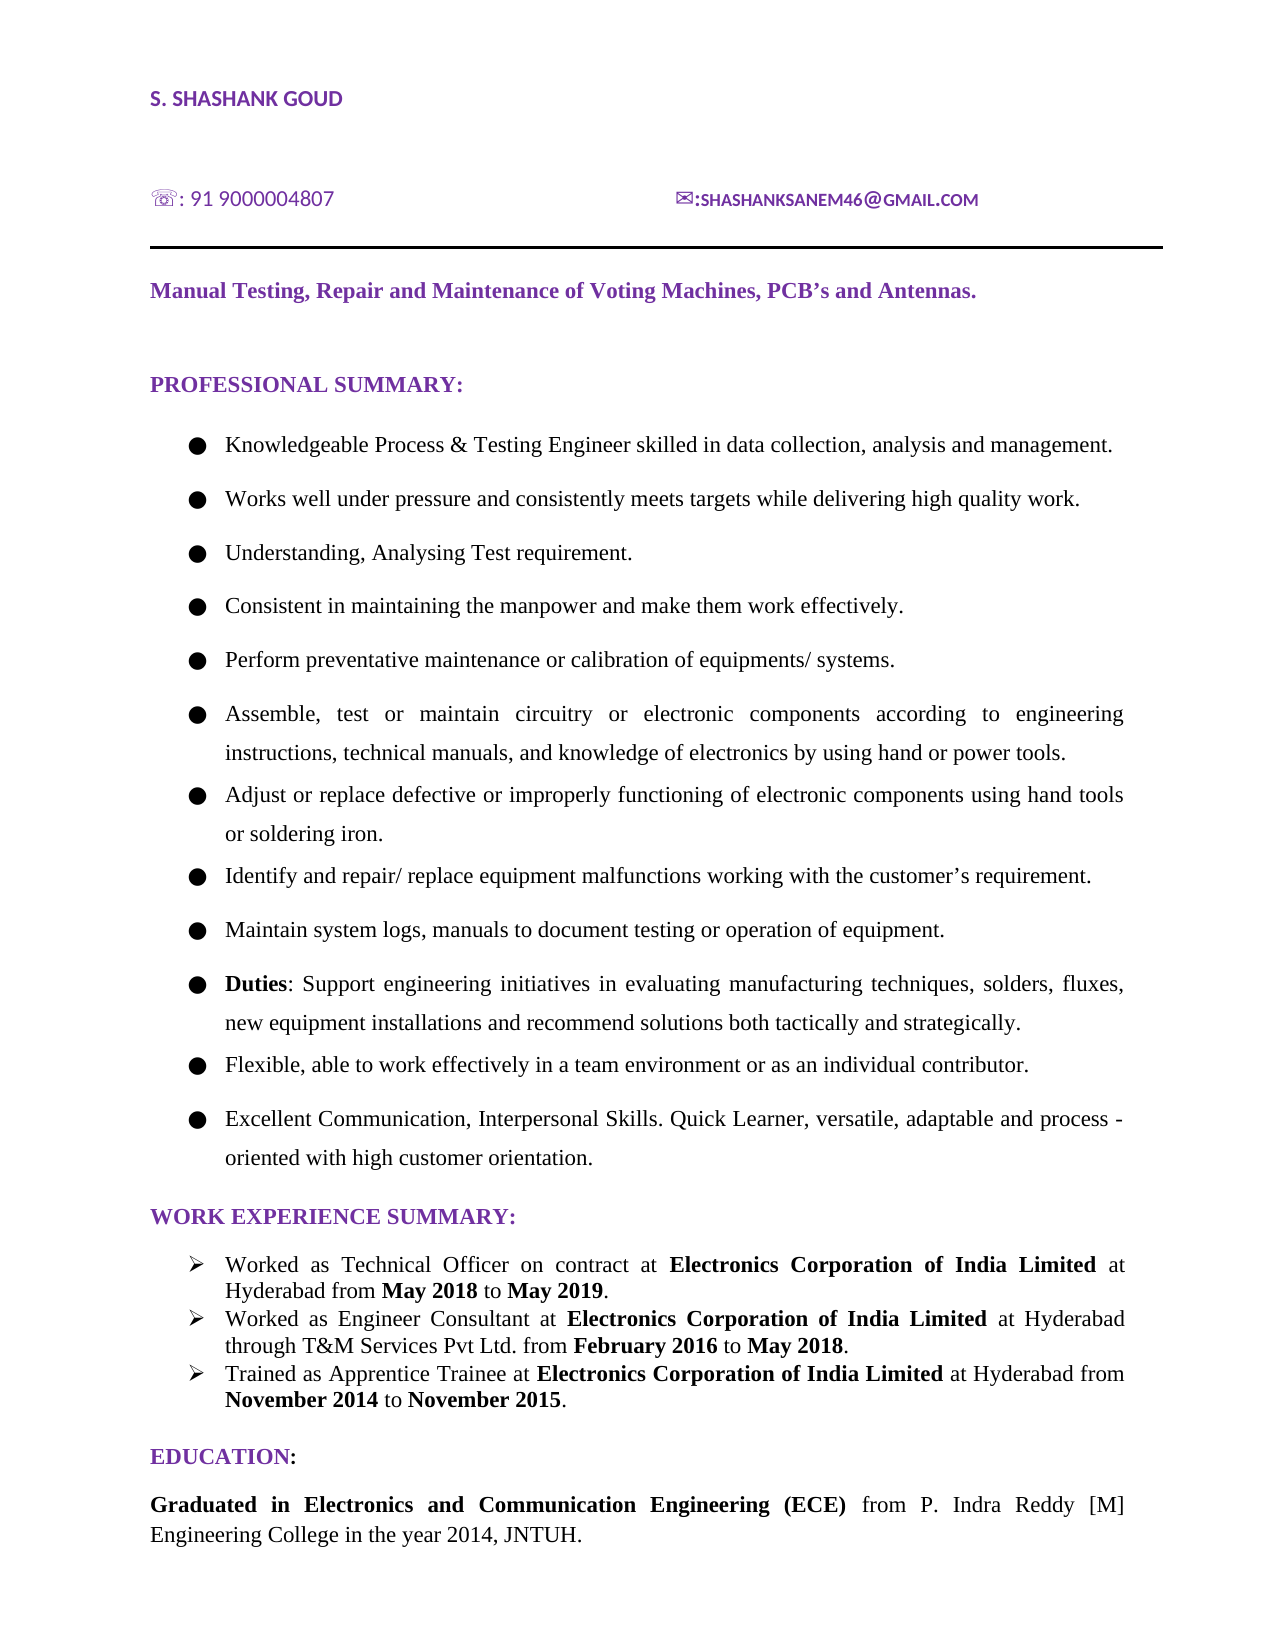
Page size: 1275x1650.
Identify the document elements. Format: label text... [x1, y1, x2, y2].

list Identify and repair/ replace equipment malfunctions working with the customer’s requirement. [187, 850, 1125, 897]
text Manual Testing, Repair and Maintenance of Voting Machines, PCB’s and Antennas. [150, 277, 1125, 304]
text PROFESSIONAL SUMMARY: [150, 371, 1125, 397]
text Graduated in Electronics and Communication Engineering (ECE) from P. Indra Reddy [M] Engineering College in the year 2014, JNTUH. [150, 1491, 1125, 1548]
list Duties: Support engineering initiatives in evaluating manufacturing techniques, solders, fluxes, new equipment installations and recommend solutions both tactically and strategically. [187, 958, 1125, 1035]
subtitle Work Experience Summary: [150, 1203, 1125, 1229]
list Worked as Technical Officer on contract at Electronics Corporation of India Limited at Hyderabad from May 2018 to May 2019. [187, 1251, 1125, 1303]
list Understanding, Analysing Test requirement. [187, 526, 1125, 573]
list Knowledgeable Process & Testing Engineer skilled in data collection, analysis and management. [187, 418, 1125, 465]
list Adjust or replace defective or improperly functioning of electronic components using hand tools or soldering iron. [187, 769, 1125, 846]
text ☏: 91 9000004807 ✉:shashankSANEM46@gmail.com [150, 173, 1125, 220]
list Trained as Apprentice Trainee at Electronics Corporation of India Limited at Hyderabad from November 2014 to November 2015. [187, 1360, 1125, 1412]
text EDUCATION: [150, 1442, 1125, 1470]
list Flexible, able to work effectively in a team environment or as an individual contributor. [187, 1039, 1125, 1086]
list Maintain system logs, manuals to document testing or operation of equipment. [187, 904, 1125, 951]
list Works well under pressure and consistently meets targets while delivering high quality work. [187, 472, 1125, 519]
text S. SHASHANK GOUD [150, 84, 1125, 112]
list Worked as Engineer Consultant at Electronics Corporation of India Limited at Hyderabad through T&M Services Pvt Ltd. from February 2016 to May 2018. [187, 1305, 1125, 1358]
list Perform preventative maintenance or calibration of equipments/ systems. [187, 634, 1125, 681]
list Assemble, test or maintain circuitry or electronic components according to engineering instructions, technical manuals, and knowledge of electronics by using hand or power tools. [187, 688, 1125, 765]
list Excellent Communication, Interpersonal Skills. Quick Learner, versatile, adaptable and process -oriented with high customer orientation. [187, 1093, 1125, 1170]
list Consistent in maintaining the manpower and make them work effectively. [187, 580, 1125, 627]
